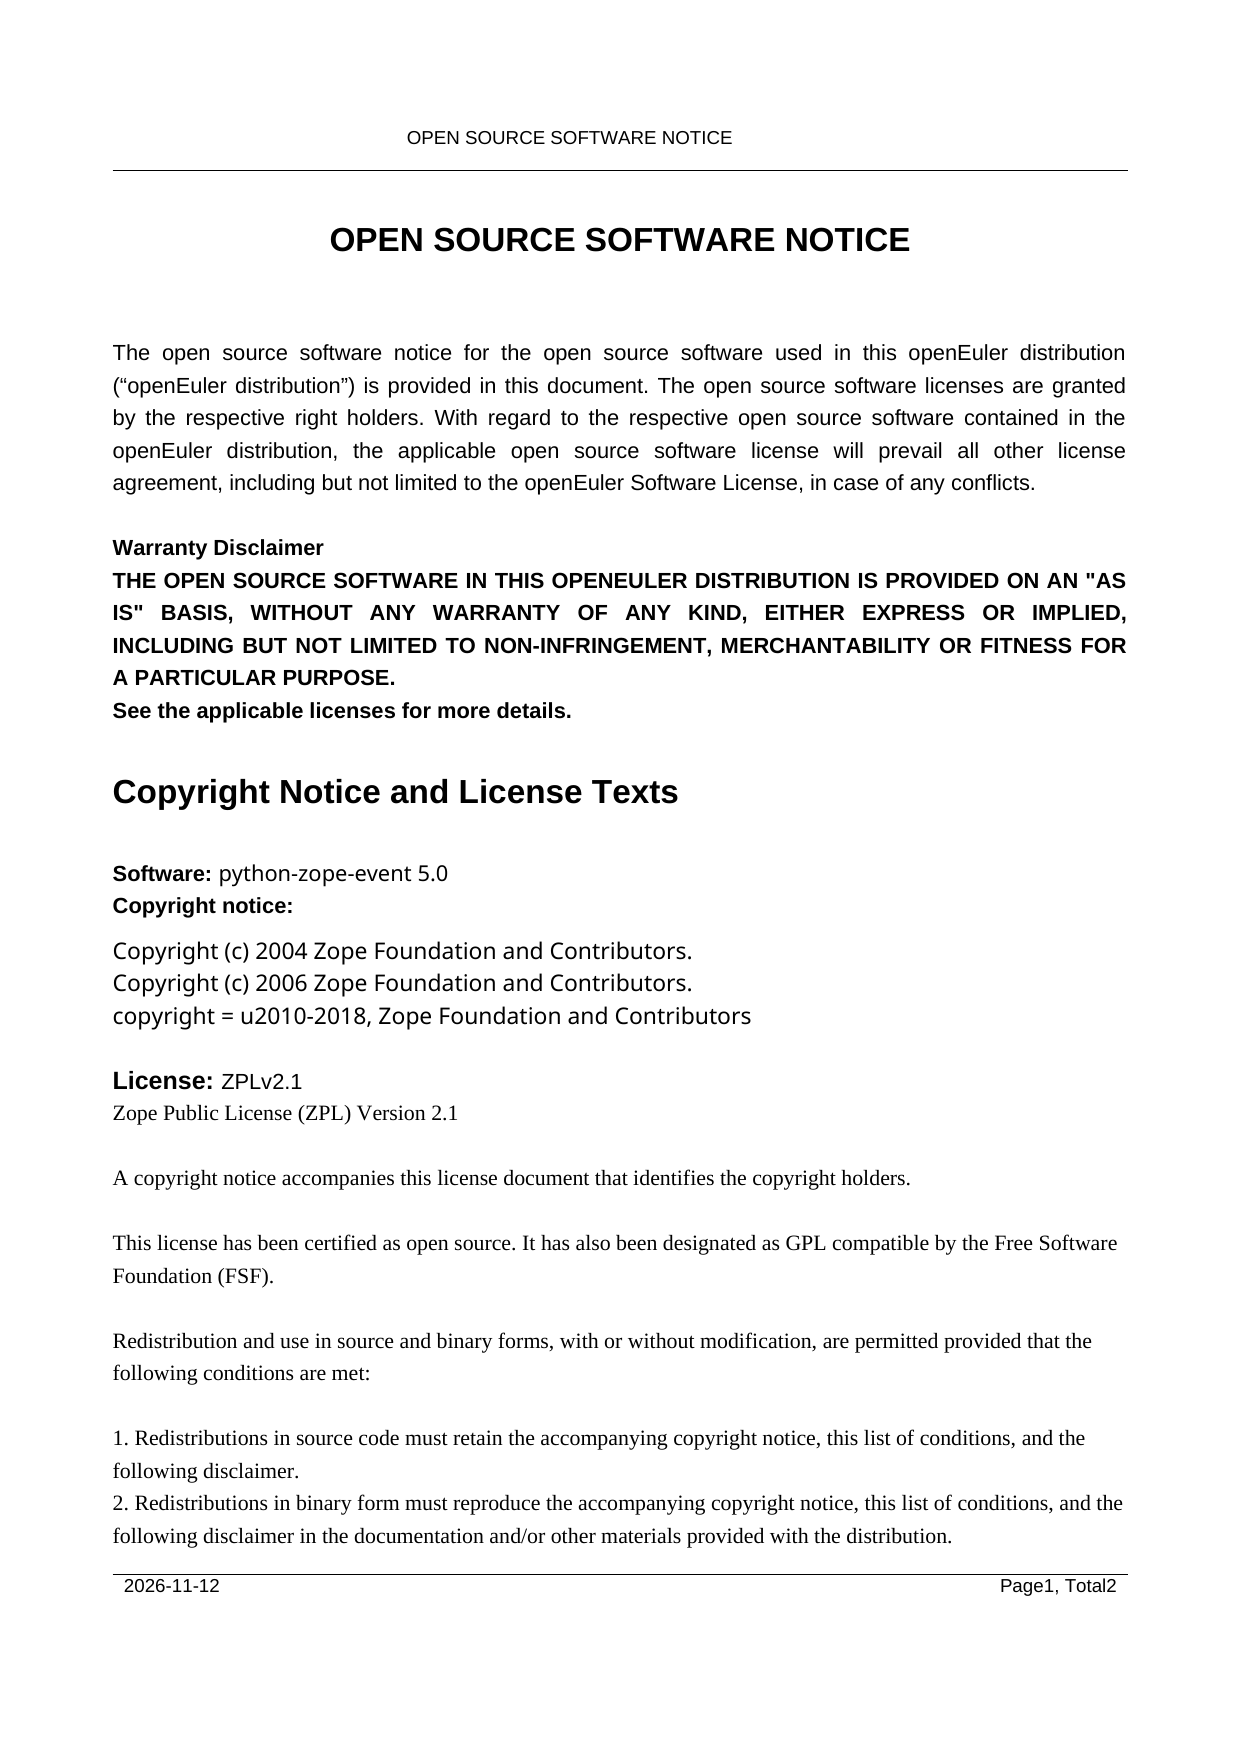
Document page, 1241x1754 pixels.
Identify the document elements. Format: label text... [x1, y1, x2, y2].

text Redistribution and use in source and binary forms, with or without modification, are permitted provided that the following conditions are met: [112, 1324, 1128, 1389]
text Copyright (c) 2004 Zope Foundation and Contributors. Copyright (c) 2006 Zope Foundation and Contributors. copyright = u2010-2018, Zope Foundation and Contributors [112, 934, 1128, 1064]
text License: ZPLv2.1 [112, 1064, 1128, 1096]
text Warranty Disclaimer [112, 531, 1128, 564]
text THE OPEN SOURCE SOFTWARE IN THIS OPENEULER DISTRIBUTION IS PROVIDED ON AN "AS IS" BASIS, WITHOUT ANY WARRANTY OF ANY KIND, EITHER EXPRESS OR IMPLIED, INCLUDING BUT NOT LIMITED TO NON-INFRINGEMENT, MERCHANTABILITY OR FITNESS FOR A PARTICULAR PURPOSE. See the applicable licenses for more details. [112, 564, 1128, 726]
text 2. Redistributions in binary form must reproduce the accompanying copyright notice, this list of conditions, and the following disclaimer in the documentation and/or other materials provided with the distribution. [112, 1486, 1128, 1551]
text OPEN SOURCE SOFTWARE NOTICE [112, 206, 1128, 271]
text Copyright notice: [112, 889, 1128, 921]
text Zope Public License (ZPL) Version 2.1 [112, 1096, 1128, 1129]
text The open source software notice for the open source software used in this openEuler distribution (“openEuler distribution”) is provided in this document. The open source software licenses are granted by the respective right holders. With regard to the respective open source software contained in the openEuler distribution, the applicable open source software license will prevail all other license agreement, including but not limited to the openEuler Software License, in case of any conflicts. [112, 336, 1128, 499]
text 1. Redistributions in source code must retain the accompanying copyright notice, this list of conditions, and the following disclaimer. [112, 1421, 1128, 1486]
text A copyright notice accompanies this license document that identifies the copyright holders. [112, 1161, 1128, 1194]
text Copyright Notice and License Texts [112, 759, 1128, 824]
text This license has been certified as open source. It has also been designated as GPL compatible by the Free Software Foundation (FSF). [112, 1226, 1128, 1291]
title Software: python-zope-event 5.0 [112, 856, 1128, 889]
